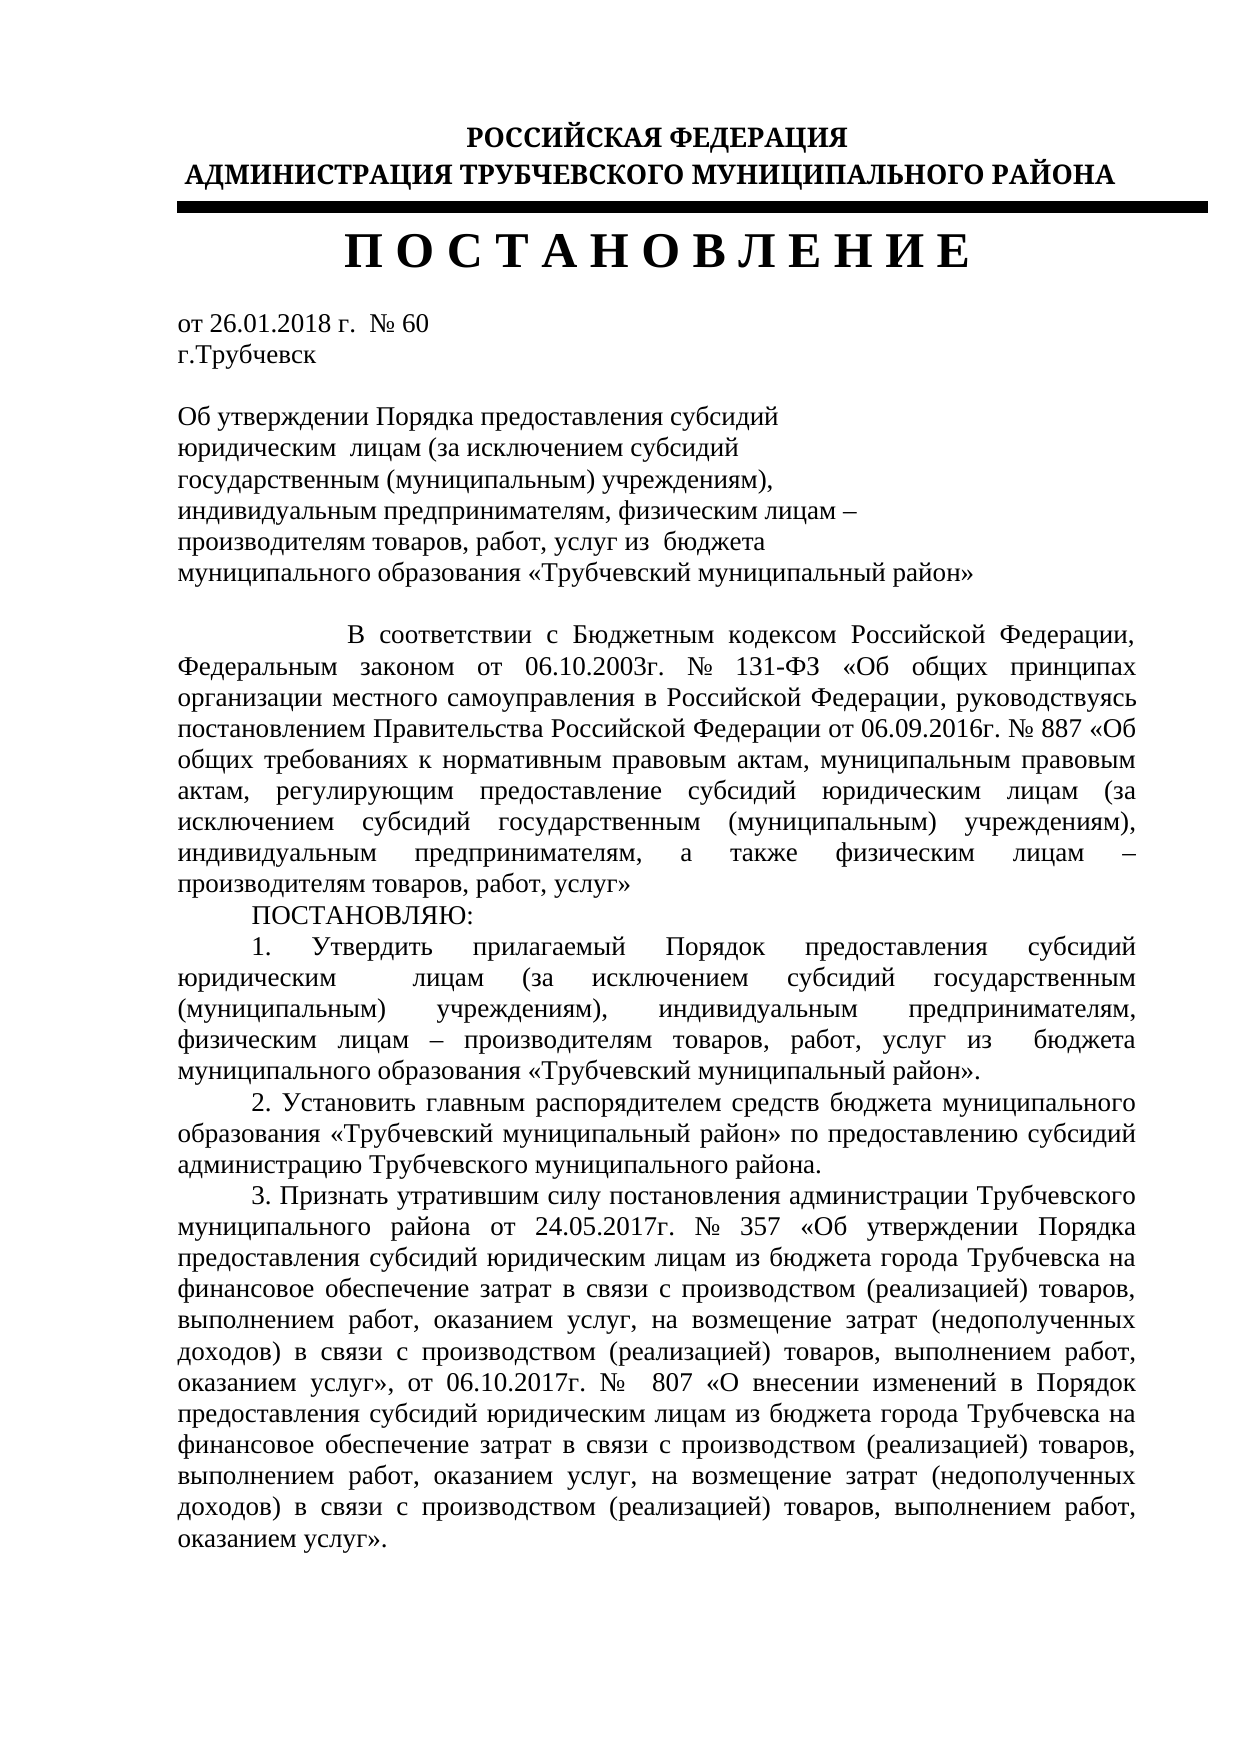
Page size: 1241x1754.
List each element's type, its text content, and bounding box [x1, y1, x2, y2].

text 3. Признать утратившим силу постановления администрации Трубчевского муниципального района от 24.05.2017г. № 357 «Об утверждении Порядка предоставления субсидий юридическим лицам из бюджета города Трубчевска на финансовое обеспечение затрат в связи с производством (реализацией) товаров, выполнением работ, оказанием услуг, на возмещение затрат (недополученных доходов) в связи с производством (реализацией) товаров, выполнением работ, оказанием услуг», от 06.10.2017г. № 807 «О внесении изменений в Порядок предоставления субсидий юридическим лицам из бюджета города Трубчевска на финансовое обеспечение затрат в связи с производством (реализацией) товаров, выполнением работ, оказанием услуг, на возмещение затрат (недополученных доходов) в связи с производством (реализацией) товаров, выполнением работ, оказанием услуг». [177, 1179, 1137, 1553]
text юридическим лицам (за исключением субсидий [177, 432, 1137, 463]
text Об утверждении Порядка предоставления субсидий [177, 400, 1137, 432]
text АДМИНИСТРАЦИЯ ТРУБЧЕВСКОГО МУНИЦИПАЛЬНОГО РАЙОНА [177, 155, 1137, 192]
text ПОСТАНОВЛЯЮ: [177, 899, 1137, 930]
text РОССИЙСКАЯ ФЕДЕРАЦИЯ [177, 118, 1137, 155]
text 2. Установить главным распорядителем средств бюджета муниципального образования «Трубчевский муниципальный район» по предоставлению субсидий администрацию Трубчевского муниципального района. [177, 1086, 1137, 1179]
text от 26.01.2018 г. № 60 [177, 307, 1137, 338]
text г.Трубчевск [177, 338, 1137, 369]
text производителям товаров, работ, услуг из бюджета [177, 525, 1137, 556]
text 1. Утвердить прилагаемый Порядок предоставления субсидий юридическим лицам (за исключением субсидий государственным (муниципальным) учреждениям), индивидуальным предпринимателям, физическим лицам – производителям товаров, работ, услуг из бюджета муниципального образования «Трубчевский муниципальный район». [177, 930, 1137, 1086]
text государственным (муниципальным) учреждениям), [177, 463, 1137, 494]
text индивидуальным предпринимателям, физическим лицам – [177, 494, 1137, 525]
text В соответствии с Бюджетным кодексом Российской Федерации, Федеральным законом от 06.10.2003г. № 131-ФЗ «Об общих принципах организации местного самоуправления в Российской Федерации, руководствуясь постановлением Правительства Российской Федерации от 06.09.2016г. № 887 «Об общих требованиях к нормативным правовым актам, муниципальным правовым актам, регулирующим предоставление субсидий юридическим лицам (за исключением субсидий государственным (муниципальным) учреждениям), индивидуальным предпринимателям, а также физическим лицам – производителям товаров, работ, услуг» [177, 618, 1137, 899]
text муниципального образования «Трубчевский муниципальный район» [177, 556, 1137, 587]
text П О С Т А Н О В Л Е Н И Е [177, 221, 1137, 278]
